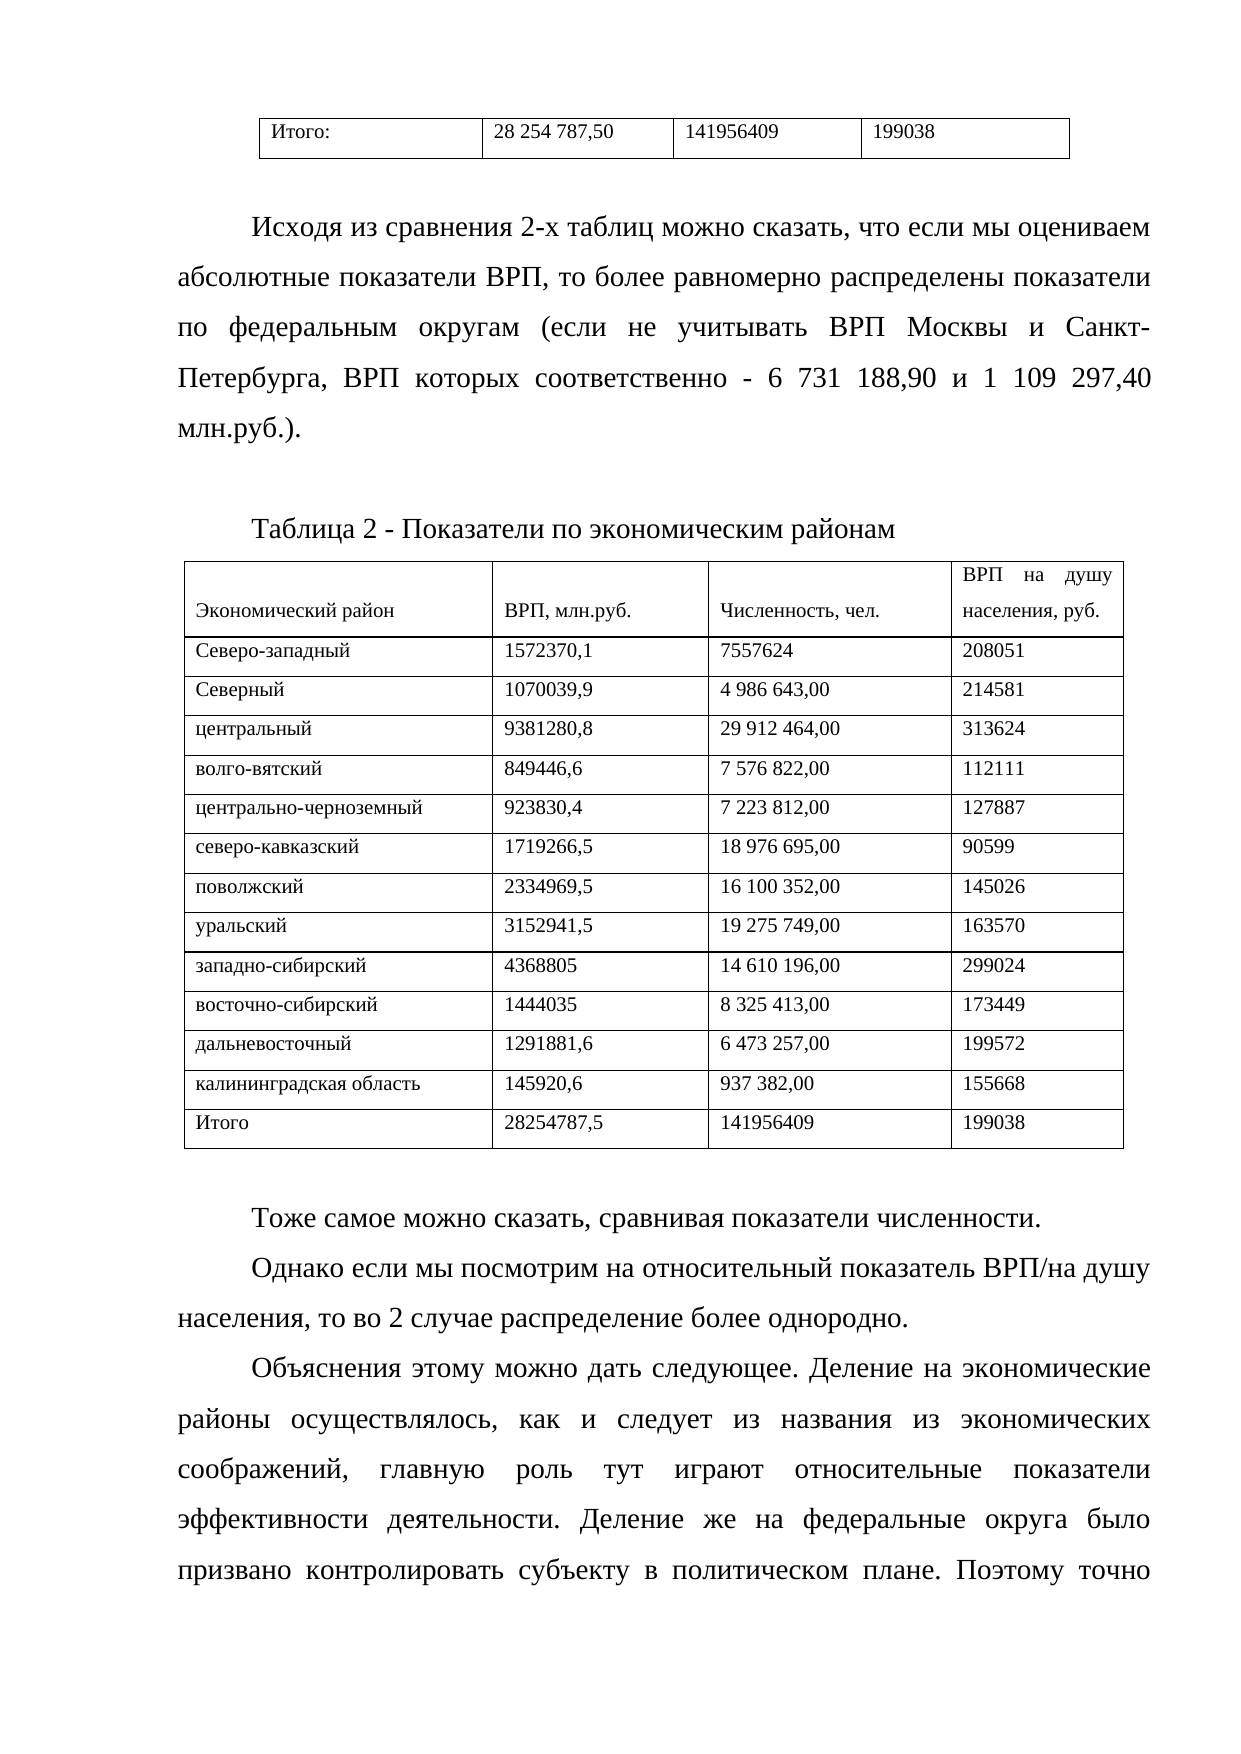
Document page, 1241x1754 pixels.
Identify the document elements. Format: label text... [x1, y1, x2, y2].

table_cell 208051 [952, 638, 1123, 676]
table_cell 1719266,5 [493, 834, 708, 873]
text Таблица 2 - Показатели по экономическим районам [177, 511, 1152, 544]
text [177, 1351, 1152, 1585]
table_cell 7557624 [709, 638, 951, 676]
table_cell западно-сибирский [185, 953, 492, 991]
table_cell 28254787,5 [493, 1110, 708, 1148]
table_cell восточно-сибирский [185, 992, 492, 1030]
table_cell 214581 [952, 677, 1123, 715]
table_cell 19 275 749,00 [709, 913, 951, 951]
table_header ВРП на душу населения, руб. [952, 562, 1123, 636]
table_cell 28 254 787,50 [483, 119, 673, 157]
table_cell уральский [185, 913, 492, 951]
table_cell 145920,6 [493, 1071, 708, 1109]
table_cell 849446,6 [493, 756, 708, 794]
text Исходя из сравнения 2-х таблиц можно сказать, что если мы оцениваем абсолютные показатели ВРП, то более равномерно распределены показатели по федеральным округам (если не учитывать ВРП Москвы и Санкт-Петербурга, ВРП которых соответственно - 6 731 188,90 и 1 109 297,40 млн.руб.). [177, 209, 1152, 444]
table_cell 7 223 812,00 [709, 795, 951, 833]
table_cell калининградская область [185, 1071, 492, 1109]
table_cell 6 473 257,00 [709, 1031, 951, 1069]
table_cell 3152941,5 [493, 913, 708, 951]
table_cell 9381280,8 [493, 716, 708, 754]
table_cell Итого [185, 1110, 492, 1148]
table_cell 199038 [862, 119, 1069, 157]
table_cell 90599 [952, 834, 1123, 873]
table_cell 16 100 352,00 [709, 874, 951, 912]
text Однако если мы посмотрим на относительный показатель ВРП/на душу населения, то во 2 случае распределение более однородно. [177, 1250, 1152, 1334]
table_cell 937 382,00 [709, 1071, 951, 1109]
table_cell 1291881,6 [493, 1031, 708, 1069]
table_cell 199038 [952, 1110, 1123, 1148]
table_cell 145026 [952, 874, 1123, 912]
table_cell 141956409 [709, 1110, 951, 1148]
table_cell центрально-черноземный [185, 795, 492, 833]
table_cell 4 986 643,00 [709, 677, 951, 715]
table_cell Северный [185, 677, 492, 715]
table_cell поволжский [185, 874, 492, 912]
table_cell 18 976 695,00 [709, 834, 951, 873]
table_cell 299024 [952, 953, 1123, 991]
table_cell 199572 [952, 1031, 1123, 1069]
table_cell 173449 [952, 992, 1123, 1030]
table_cell 112111 [952, 756, 1123, 794]
table_cell 163570 [952, 913, 1123, 951]
text Тоже самое можно сказать, сравнивая показатели численности. [177, 1200, 1152, 1233]
table_cell 1444035 [493, 992, 708, 1030]
table_cell 7 576 822,00 [709, 756, 951, 794]
table_cell волго-вятский [185, 756, 492, 794]
table_header Экономический район [185, 562, 492, 636]
table_cell 4368805 [493, 953, 708, 991]
table_cell 1070039,9 [493, 677, 708, 715]
table_cell 29 912 464,00 [709, 716, 951, 754]
table_cell Северо-западный [185, 638, 492, 676]
table_cell 14 610 196,00 [709, 953, 951, 991]
table_cell 923830,4 [493, 795, 708, 833]
table_cell Итого: [260, 119, 482, 157]
table_cell 313624 [952, 716, 1123, 754]
table_cell центральный [185, 716, 492, 754]
table_header ВРП, млн.руб. [493, 562, 708, 636]
table_cell дальневосточный [185, 1031, 492, 1069]
table_cell северо-кавказский [185, 834, 492, 873]
table_cell 8 325 413,00 [709, 992, 951, 1030]
table_cell 127887 [952, 795, 1123, 833]
table_cell 141956409 [674, 119, 861, 157]
table_header Численность, чел. [709, 562, 951, 636]
table_cell 1572370,1 [493, 638, 708, 676]
table_cell 2334969,5 [493, 874, 708, 912]
table_cell 155668 [952, 1071, 1123, 1109]
